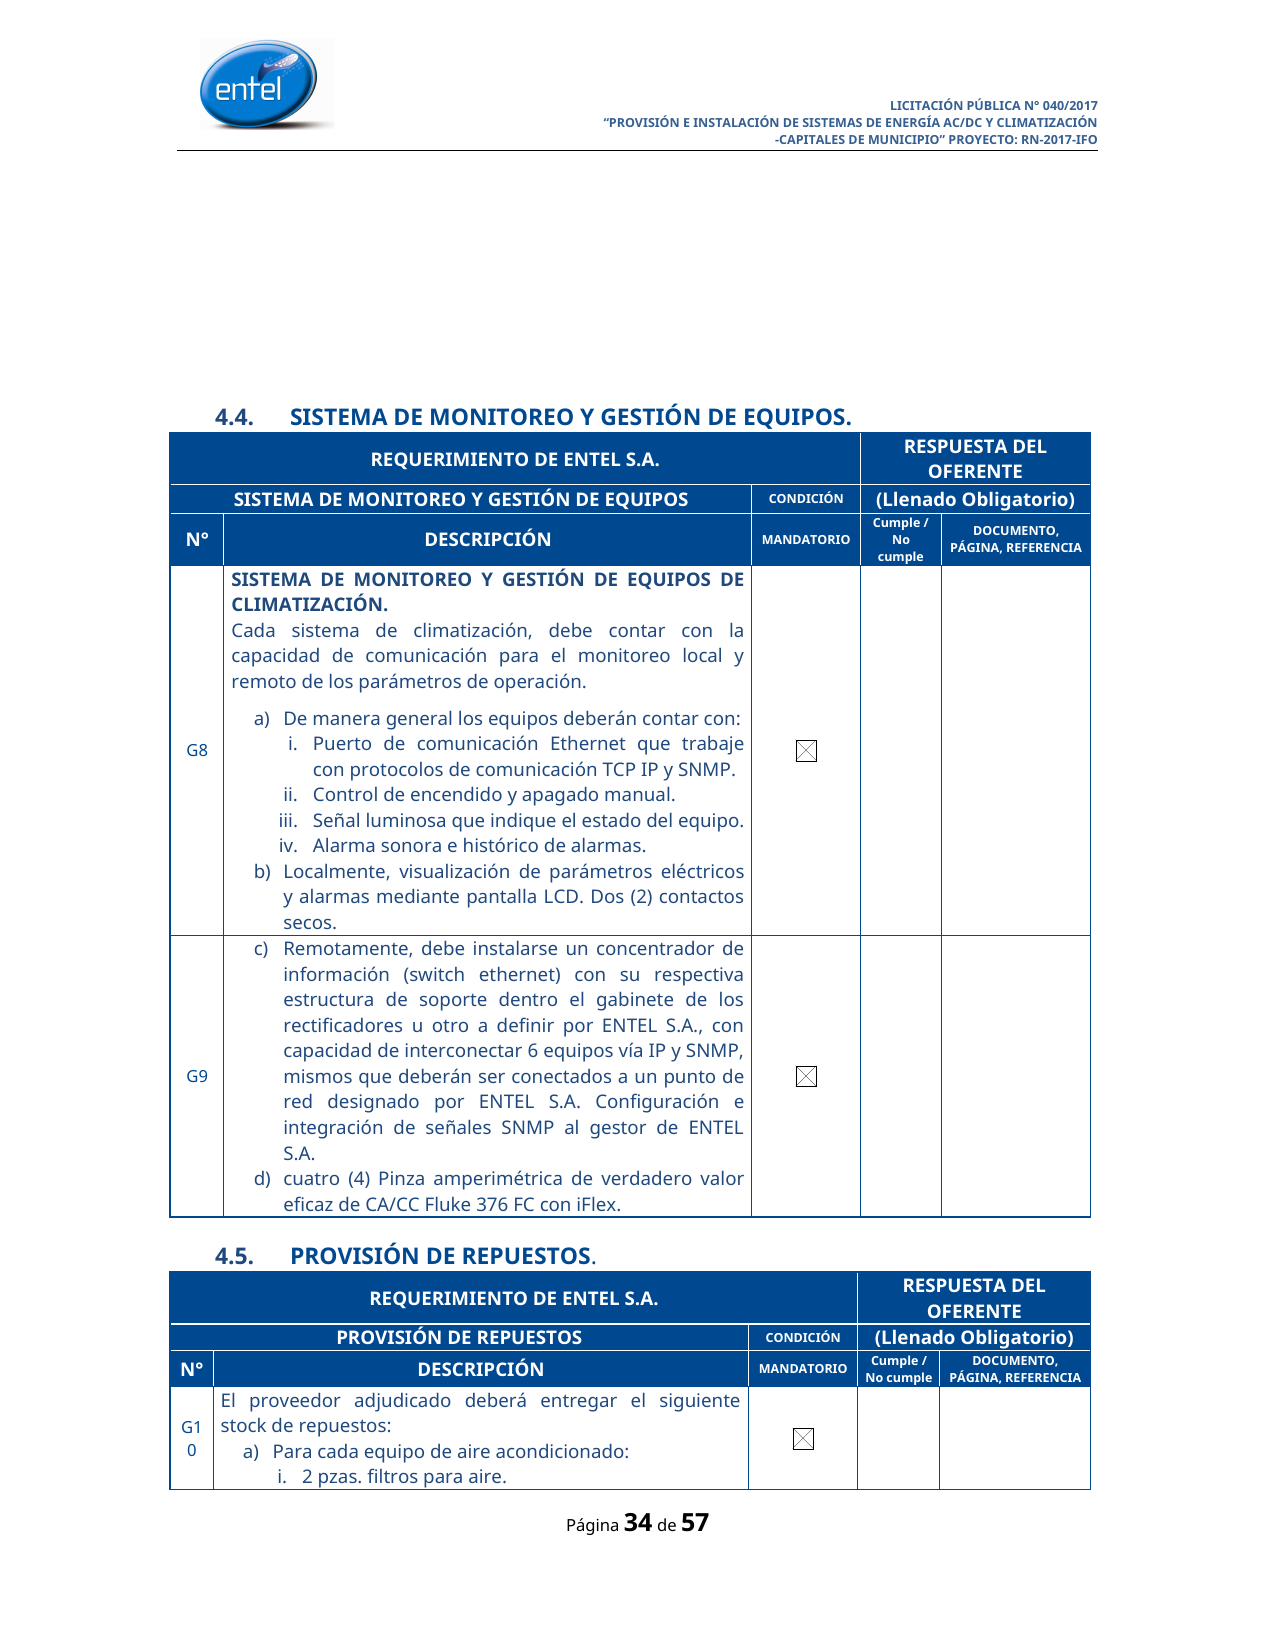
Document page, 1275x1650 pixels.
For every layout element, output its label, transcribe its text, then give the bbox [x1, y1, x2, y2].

table_cell DESCRIPCIÓN [224, 514, 751, 565]
table_cell Cumple / No cumple [858, 1351, 939, 1386]
table_cell [752, 566, 860, 935]
table_cell DOCUMENTO, PÁGINA, REFERENCIA [942, 514, 1090, 565]
table_cell [752, 936, 860, 1216]
table_cell N° [171, 514, 223, 565]
table_header REQUERIMIENTO DE ENTEL S.A. [171, 1273, 857, 1323]
table_cell [749, 1387, 857, 1489]
table_cell MANDATORIO [752, 514, 860, 565]
table_cell [940, 1387, 1090, 1489]
picture [199, 38, 335, 130]
table_cell [942, 936, 1090, 1216]
table_header RESPUESTA DEL OFERENTE [861, 433, 1090, 484]
table_cell G10 [171, 1387, 213, 1489]
table_cell (Llenado Obligatorio) [858, 1325, 1090, 1350]
table_cell DOCUMENTO, PÁGINA, REFERENCIA [940, 1351, 1090, 1386]
table_cell Cumple / No cumple [861, 514, 941, 565]
table_header RESPUESTA DEL OFERENTE [858, 1273, 1090, 1323]
table_cell PROVISIÓN DE REPUESTOS [171, 1325, 748, 1350]
table_cell (Llenado Obligatorio) [861, 485, 1090, 513]
table_cell G8 [171, 566, 223, 935]
table_cell MANDATORIO [749, 1351, 857, 1386]
table_header REQUERIMIENTO DE ENTEL S.A. [171, 433, 860, 484]
list PROVISIÓN DE REPUESTOS. [215, 1240, 1098, 1271]
table_cell SISTEMA DE MONITOREO Y GESTIÓN DE EQUIPOS [171, 485, 751, 513]
table_cell DESCRIPCIÓN [214, 1351, 748, 1386]
list SISTEMA DE MONITOREO Y GESTIÓN DE EQUIPOS. [215, 401, 1098, 432]
table_cell [858, 1387, 939, 1489]
table_cell El proveedor adjudicado deberá entregar el siguiente stock de repuestos: Para cada equipo de aire acondicionado: 2 pzas. filtros para aire. [214, 1387, 748, 1489]
table_cell SISTEMA DE MONITOREO Y GESTIÓN DE EQUIPOS DE CLIMATIZACIÓN. Cada sistema de climatización, debe contar con la capacidad de comunicación para el monitoreo local y remoto de los parámetros de operación. De manera general los equipos deberán contar con: Puerto de comunicación Ethernet que trabaje con protocolos de comunicación TCP IP y SNMP. Control de encendido y apagado manual. Señal luminosa que indique el estado del equipo. Alarma sonora e histórico de alarmas. Localmente, visualización de parámetros eléctricos y alarmas mediante pantalla LCD. Dos (2) contactos secos. [224, 566, 751, 935]
table_cell CONDICIÓN [752, 485, 860, 513]
table_cell [861, 936, 941, 1216]
table_cell CONDICIÓN [749, 1325, 857, 1350]
table_cell [942, 566, 1090, 935]
table_cell [861, 566, 941, 935]
table_cell G9 [171, 936, 223, 1216]
table_cell N° [171, 1351, 213, 1386]
table_cell Remotamente, debe instalarse un concentrador de información (switch ethernet) con su respectiva estructura de soporte dentro el gabinete de los rectificadores u otro a definir por ENTEL S.A., con capacidad de interconectar 6 equipos vía IP y SNMP, mismos que deberán ser conectados a un punto de red designado por ENTEL S.A. Configuración e integración de señales SNMP al gestor de ENTEL S.A. cuatro (4) Pinza amperimétrica de verdadero valor eficaz de CA/CC Fluke 376 FC con iFlex. [224, 936, 751, 1216]
